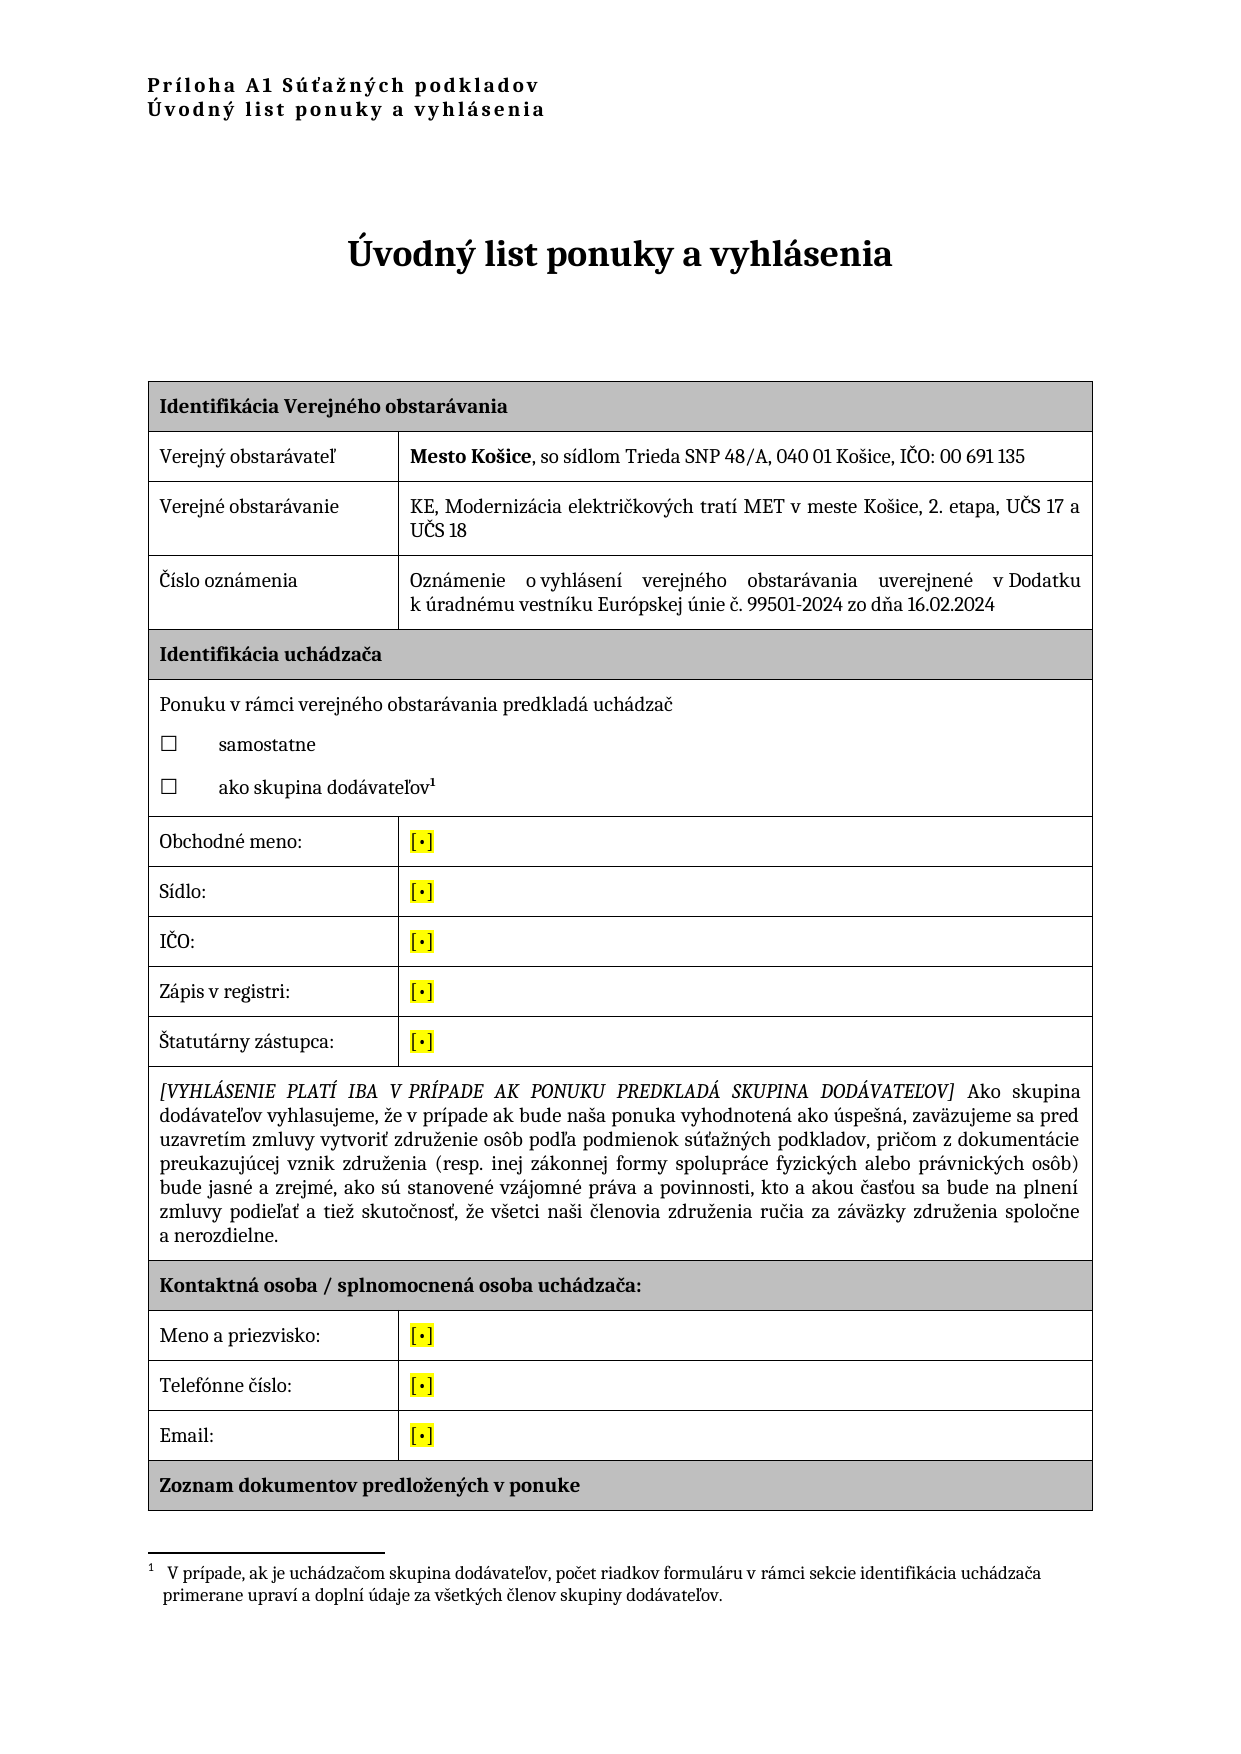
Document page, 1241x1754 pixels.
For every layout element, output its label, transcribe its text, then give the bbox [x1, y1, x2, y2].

table_cell Email: [149, 1411, 398, 1460]
table_cell [•] [399, 917, 1092, 966]
table_cell [VYHLÁSENIE PLATÍ IBA V PRÍPADE AK PONUKU PREDKLADÁ SKUPINA DODÁVATEĽOV] Ako skupina dodávateľov vyhlasujeme, že v prípade ak bude naša ponuka vyhodnotená ako úspešná, zaväzujeme sa pred uzavretím zmluvy vytvoriť združenie osôb podľa podmienok súťažných podkladov, pričom z dokumentácie preukazujúcej vznik združenia (resp. inej zákonnej formy spolupráce fyzických alebo právnických osôb) bude jasné a zrejmé, ako sú stanovené vzájomné práva a povinnosti, kto a akou časťou sa bude na plnení zmluvy podieľať a tiež skutočnosť, že všetci naši členovia združenia ručia za záväzky združenia spoločne a nerozdielne. [149, 1067, 1092, 1260]
table_cell [•] [399, 1311, 1092, 1360]
table_cell Zápis v registri: [149, 967, 398, 1016]
table_cell [•] [399, 867, 1092, 916]
table_cell Ponuku v rámci verejného obstarávania predkladá uchádzač samostatne ako skupina dodávateľov [149, 680, 1092, 816]
table_cell KE, Modernizácia električkových tratí MET v meste Košice, 2. etapa, UČS 17 a UČS 18 [399, 482, 1092, 555]
table_cell Kontaktná osoba / splnomocnená osoba uchádzača: [149, 1261, 1092, 1310]
table_cell Číslo oznámenia [149, 556, 398, 629]
table_cell IČO: [149, 917, 398, 966]
table_cell Verejné obstarávanie [149, 482, 398, 555]
table_cell [•] [399, 967, 1092, 1016]
table_cell Sídlo: [149, 867, 398, 916]
table_cell [•] [399, 1361, 1092, 1410]
table_cell Obchodné meno: [149, 817, 398, 866]
text Úvodný list ponuky a vyhlásenia [148, 233, 1093, 276]
table_cell Meno a priezvisko: [149, 1311, 398, 1360]
table_cell Zoznam dokumentov predložených v ponuke [149, 1461, 1092, 1510]
table_cell [•] [399, 1411, 1092, 1460]
table_cell Verejný obstarávateľ [149, 432, 398, 481]
table_cell [•] [399, 817, 1092, 866]
table_cell Mesto Košice, so sídlom Trieda SNP 48/A, 040 01 Košice, IČO: 00 691 135 [399, 432, 1092, 481]
table_cell [•] [399, 1017, 1092, 1066]
table_cell Štatutárny zástupca: [149, 1017, 398, 1066]
table_cell Oznámenie o vyhlásení verejného obstarávania uverejnené v Dodatku k úradnému vestníku Európskej únie č. 99501-2024 zo dňa 16.02.2024 [399, 556, 1092, 629]
table_cell Telefónne číslo: [149, 1361, 398, 1410]
table_cell Identifikácia uchádzača [149, 630, 1092, 679]
table_header Identifikácia Verejného obstarávania [149, 382, 1092, 431]
